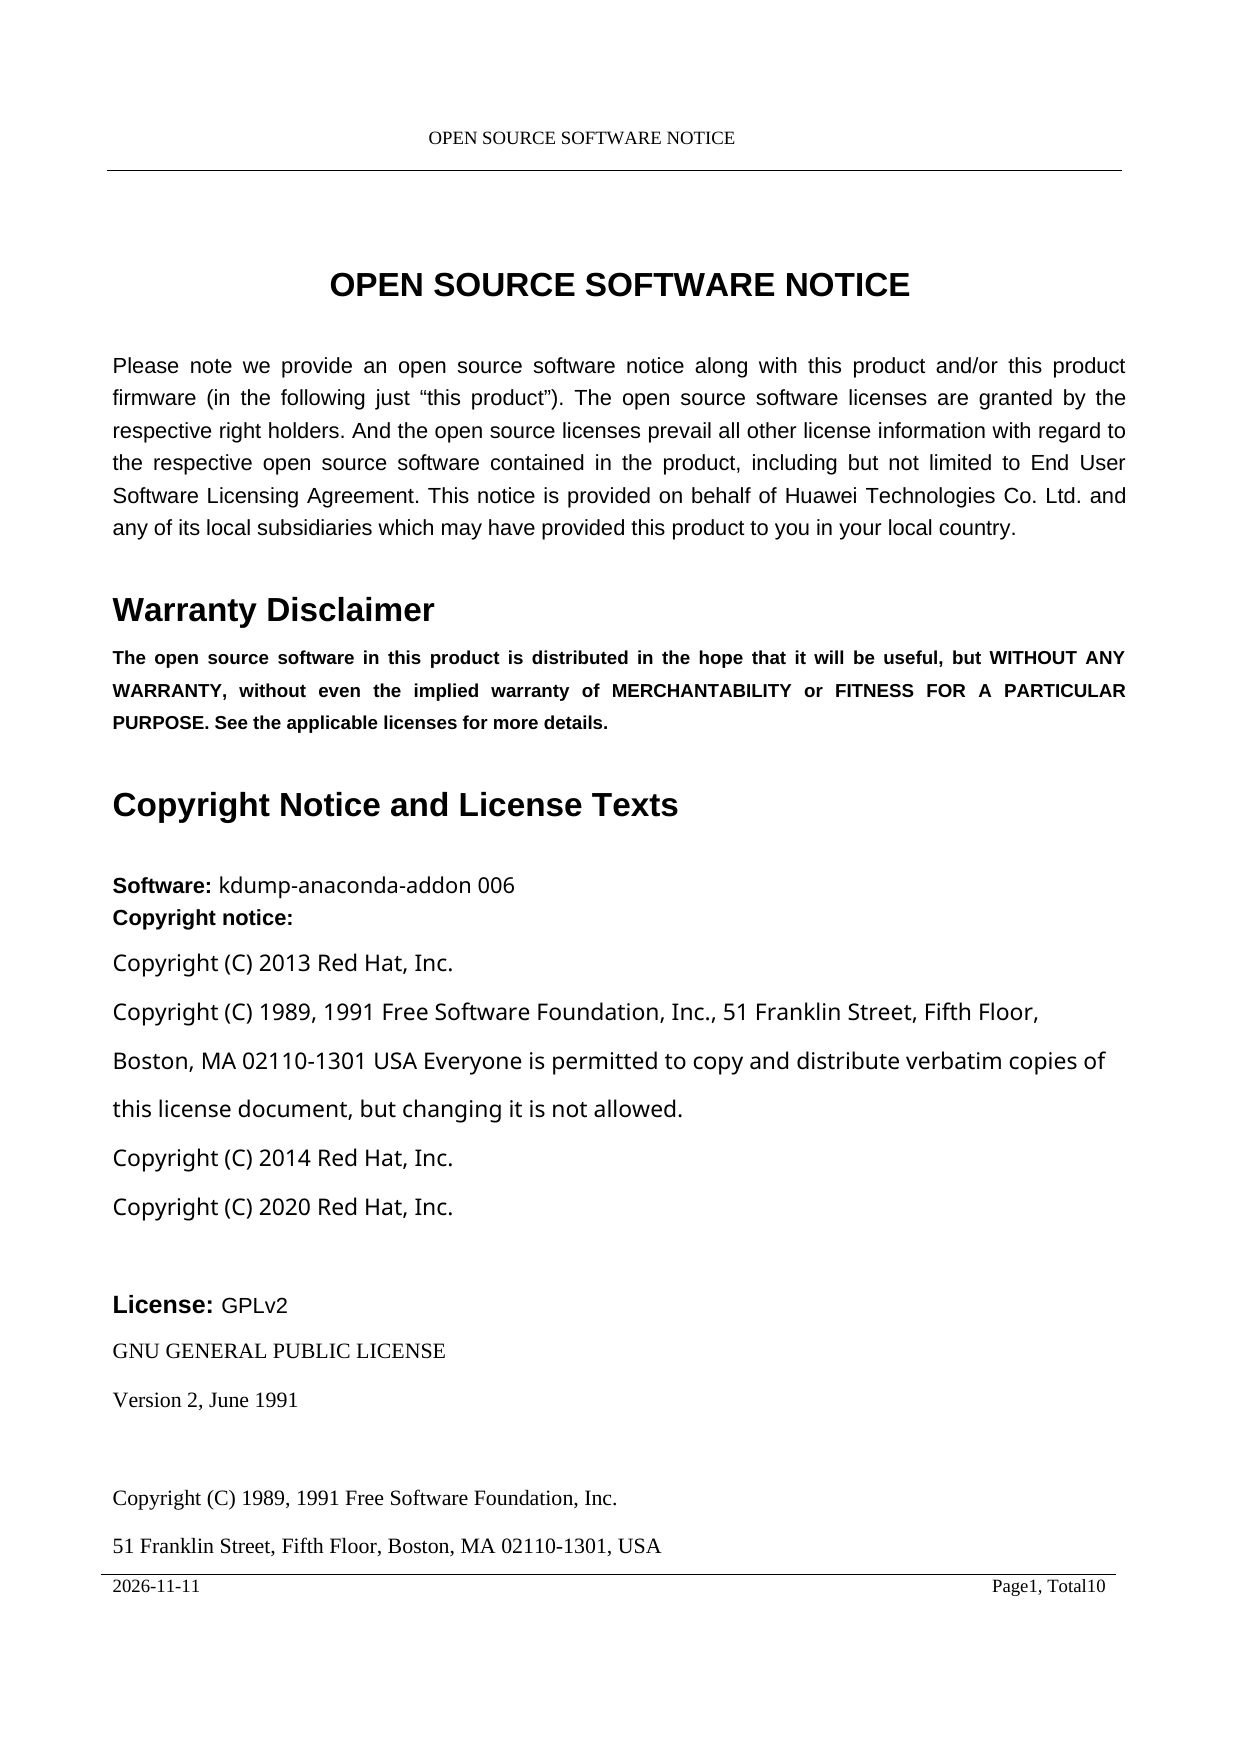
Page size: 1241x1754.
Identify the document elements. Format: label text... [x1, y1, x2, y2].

text OPEN SOURCE SOFTWARE NOTICE [112, 251, 1128, 316]
text Warranty Disclaimer [112, 576, 1128, 641]
text Software: kdump-anaconda-addon 006 [112, 869, 1128, 901]
text Copyright Notice and License Texts [112, 771, 1128, 836]
text Please note we provide an open source software notice along with this product and/or this product firmware (in the following just “this product”). The open source software licenses are granted by the respective right holders. And the open source licenses prevail all other license information with regard to the respective open source software contained in the product, including but not limited to End User Software Licensing Agreement. This notice is provided on behalf of Huawei Technologies Co. Ltd. and any of its local subsidiaries which may have provided this product to you in your local country. [112, 349, 1128, 544]
text The open source software in this product is distributed in the hope that it will be useful, but WITHOUT ANY WARRANTY, without even the implied warranty of MERCHANTABILITY or FITNESS FOR A PARTICULAR PURPOSE. See the applicable licenses for more details. [112, 641, 1128, 739]
text Copyright notice: [112, 901, 1128, 934]
text License: GPLv2 [112, 1288, 1128, 1320]
text Copyright (C) 2013 Red Hat, Inc. Copyright (C) 1989, 1991 Free Software Foundation, Inc., 51 Franklin Street, Fifth Floor, Boston, MA 02110-1301 USA Everyone is permitted to copy and distribute verbatim copies of this license document, but changing it is not allowed. Copyright (C) 2014 Red Hat, Inc. Copyright (C) 2020 Red Hat, Inc. [112, 947, 1128, 1272]
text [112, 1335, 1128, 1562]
